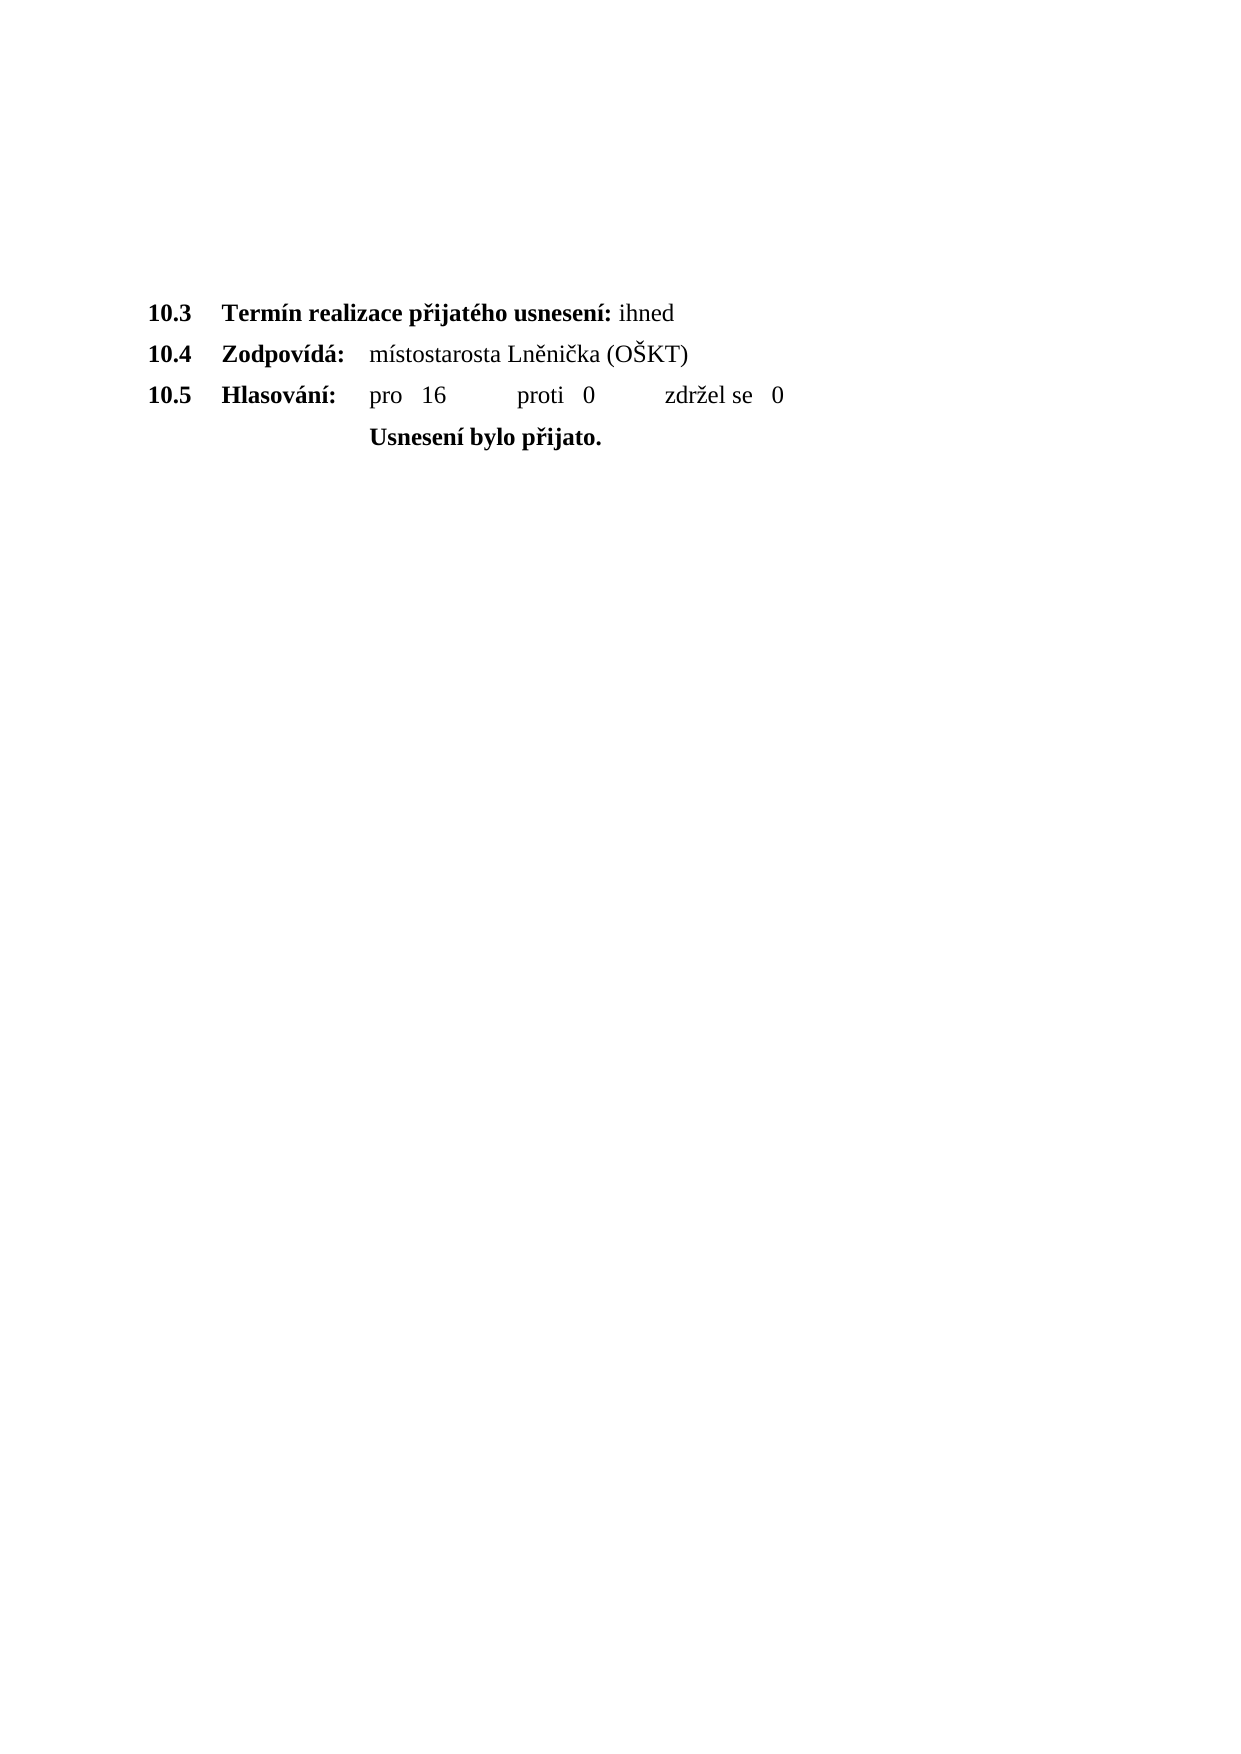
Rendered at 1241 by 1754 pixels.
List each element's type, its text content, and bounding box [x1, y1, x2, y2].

text 10.4 Zodpovídá: místostarosta Lněnička (OŠKT) [148, 339, 1093, 368]
text Usnesení bylo přijato. [369, 422, 1093, 450]
text 10.5 Hlasování: pro 16 proti 0 zdržel se 0 [148, 380, 1093, 409]
text 10.3 Termín realizace přijatého usnesení: ihned [148, 298, 1093, 327]
